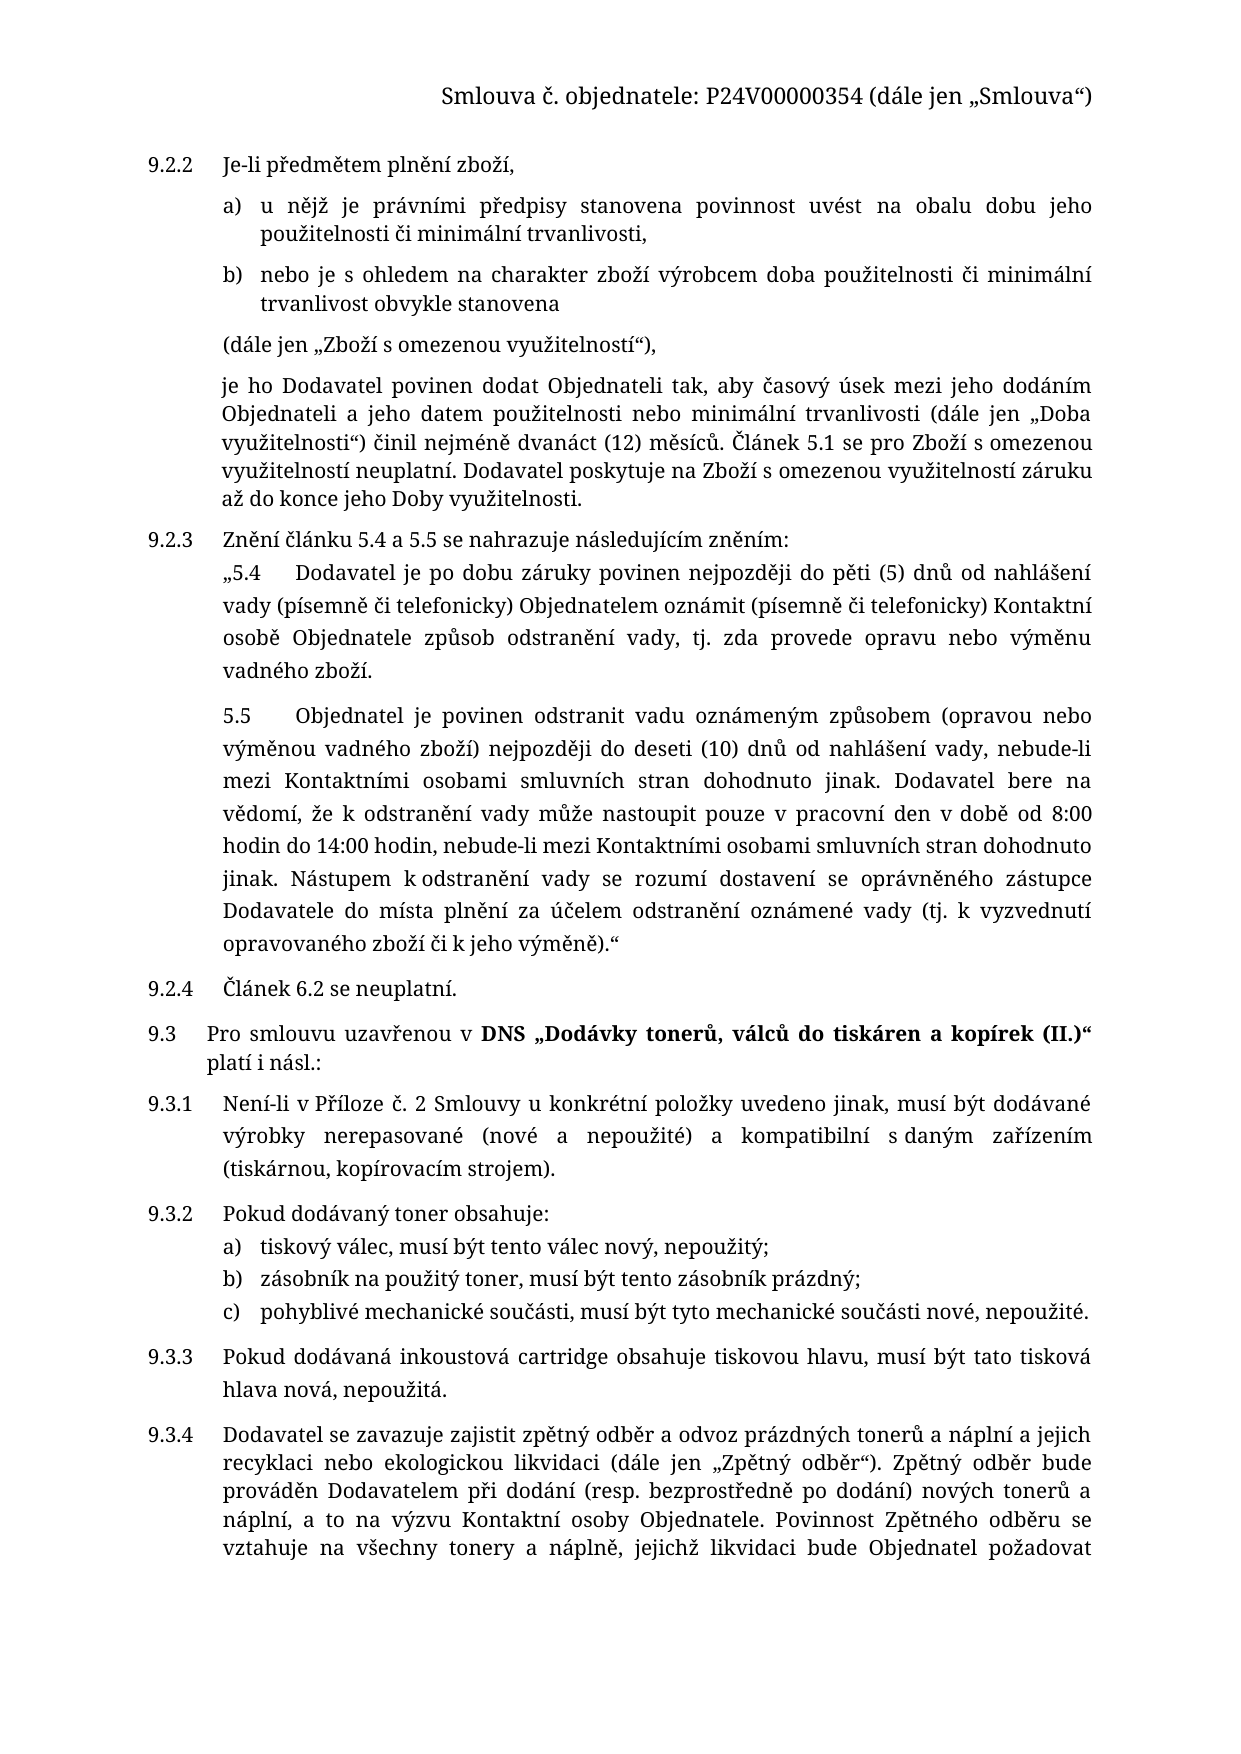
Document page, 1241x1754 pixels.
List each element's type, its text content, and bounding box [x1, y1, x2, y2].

list Článek 6.2 se neuplatní. [148, 974, 1093, 1003]
list „5.4 Dodavatel je po dobu záruky povinen nejpozději do pěti (5) dnů od nahlášení vady (písemně či telefonicky) Objednatelem oznámit (písemně či telefonicky) Kontaktní osobě Objednatele způsob odstranění vady, tj. zda provede opravu nebo výměnu vadného zboží. [223, 558, 1093, 684]
list 5.5 Objednatel je povinen odstranit vadu oznámeným způsobem (opravou nebo výměnou vadného zboží) nejpozději do deseti (10) dnů od nahlášení vady, nebude-li mezi Kontaktními osobami smluvních stran dohodnuto jinak. Dodavatel bere na vědomí, že k odstranění vady může nastoupit pouze v pracovní den v době od 8:00 hodin do 14:00 hodin, nebude-li mezi Kontaktními osobami smluvních stran dohodnuto jinak. Nástupem k odstranění vady se rozumí dostavení se oprávněného zástupce Dodavatele do místa plnění za účelem odstranění oznámené vady (tj. k vyzvednutí opravovaného zboží či k jeho výměně).“ [223, 701, 1093, 958]
list nebo je s ohledem na charakter zboží výrobcem doba použitelnosti či minimální trvanlivost obvykle stanovena [223, 261, 1093, 317]
list Pokud dodávaný toner obsahuje: [148, 1199, 1093, 1228]
list tiskový válec, musí být tento válec nový, nepoužitý; [223, 1232, 1093, 1260]
list Pro smlouvu uzavřenou v DNS „Dodávky tonerů, válců do tiskáren a kopírek (II.)“ platí i násl.: [148, 1019, 1093, 1076]
text je ho Dodavatel povinen dodat Objednateli tak, aby časový úsek mezi jeho dodáním Objednateli a jeho datem použitelnosti nebo minimální trvanlivosti (dále jen „Doba využitelnosti“) činil nejméně dvanáct (12) měsíců. Článek 5.1 se pro Zboží s omezenou využitelností neuplatní. Dodavatel poskytuje na Zboží s omezenou využitelností záruku až do konce jeho Doby využitelnosti. [221, 371, 1093, 513]
list Není-li v Příloze č. 2 Smlouvy u konkrétní položky uvedeno jinak, musí být dodávané výrobky nerepasované (nové a nepoužité) a kompatibilní s daným zařízením (tiskárnou, kopírovacím strojem). [148, 1089, 1093, 1182]
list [148, 1420, 1093, 1562]
list zásobník na použitý toner, musí být tento zásobník prázdný; [223, 1264, 1093, 1293]
list pohyblivé mechanické součásti, musí být tyto mechanické součásti nové, nepoužité. [223, 1297, 1093, 1325]
text (dále jen „Zboží s omezenou využitelností“), [223, 330, 1093, 358]
list Je-li předmětem plnění zboží, [148, 150, 1093, 179]
list Pokud dodávaná inkoustová cartridge obsahuje tiskovou hlavu, musí být tato tisková hlava nová, nepoužitá. [148, 1342, 1093, 1403]
list u nějž je právními předpisy stanovena povinnost uvést na obalu dobu jeho použitelnosti či minimální trvanlivosti, [223, 191, 1093, 248]
list Znění článku 5.4 a 5.5 se nahrazuje následujícím zněním: [148, 526, 1093, 554]
